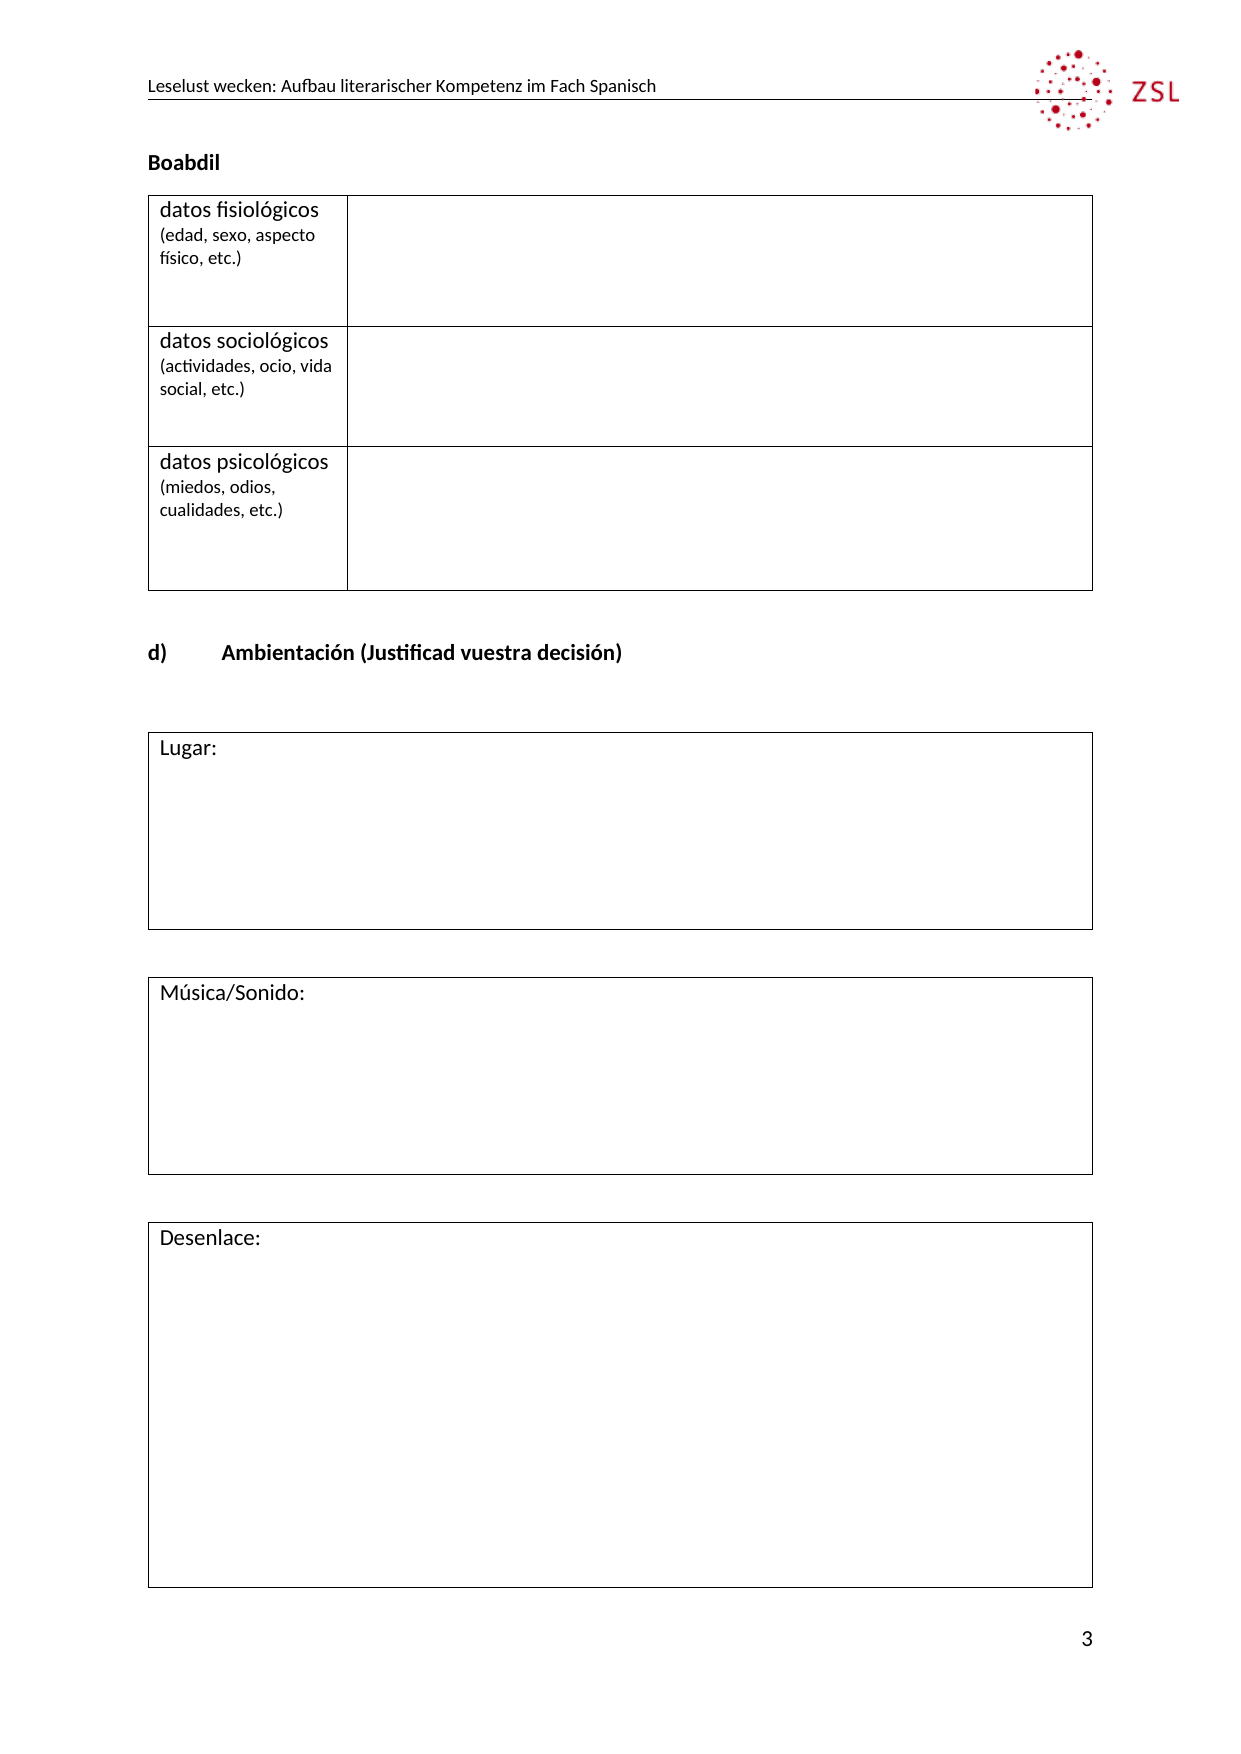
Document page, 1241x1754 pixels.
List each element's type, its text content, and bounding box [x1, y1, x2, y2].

table_header Desenlace: [149, 1223, 1092, 1587]
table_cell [149, 327, 347, 446]
text Boabdil [148, 148, 1092, 176]
picture [1032, 49, 1179, 130]
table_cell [149, 447, 347, 590]
text d) Ambientación (Justificad vuestra decisión) [148, 638, 1092, 666]
table_cell [348, 447, 1092, 590]
table_header Lugar: [149, 733, 1092, 929]
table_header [149, 196, 347, 326]
table_header Música/Sonido: [149, 978, 1092, 1174]
table_header [348, 196, 1092, 326]
table_cell [348, 327, 1092, 446]
